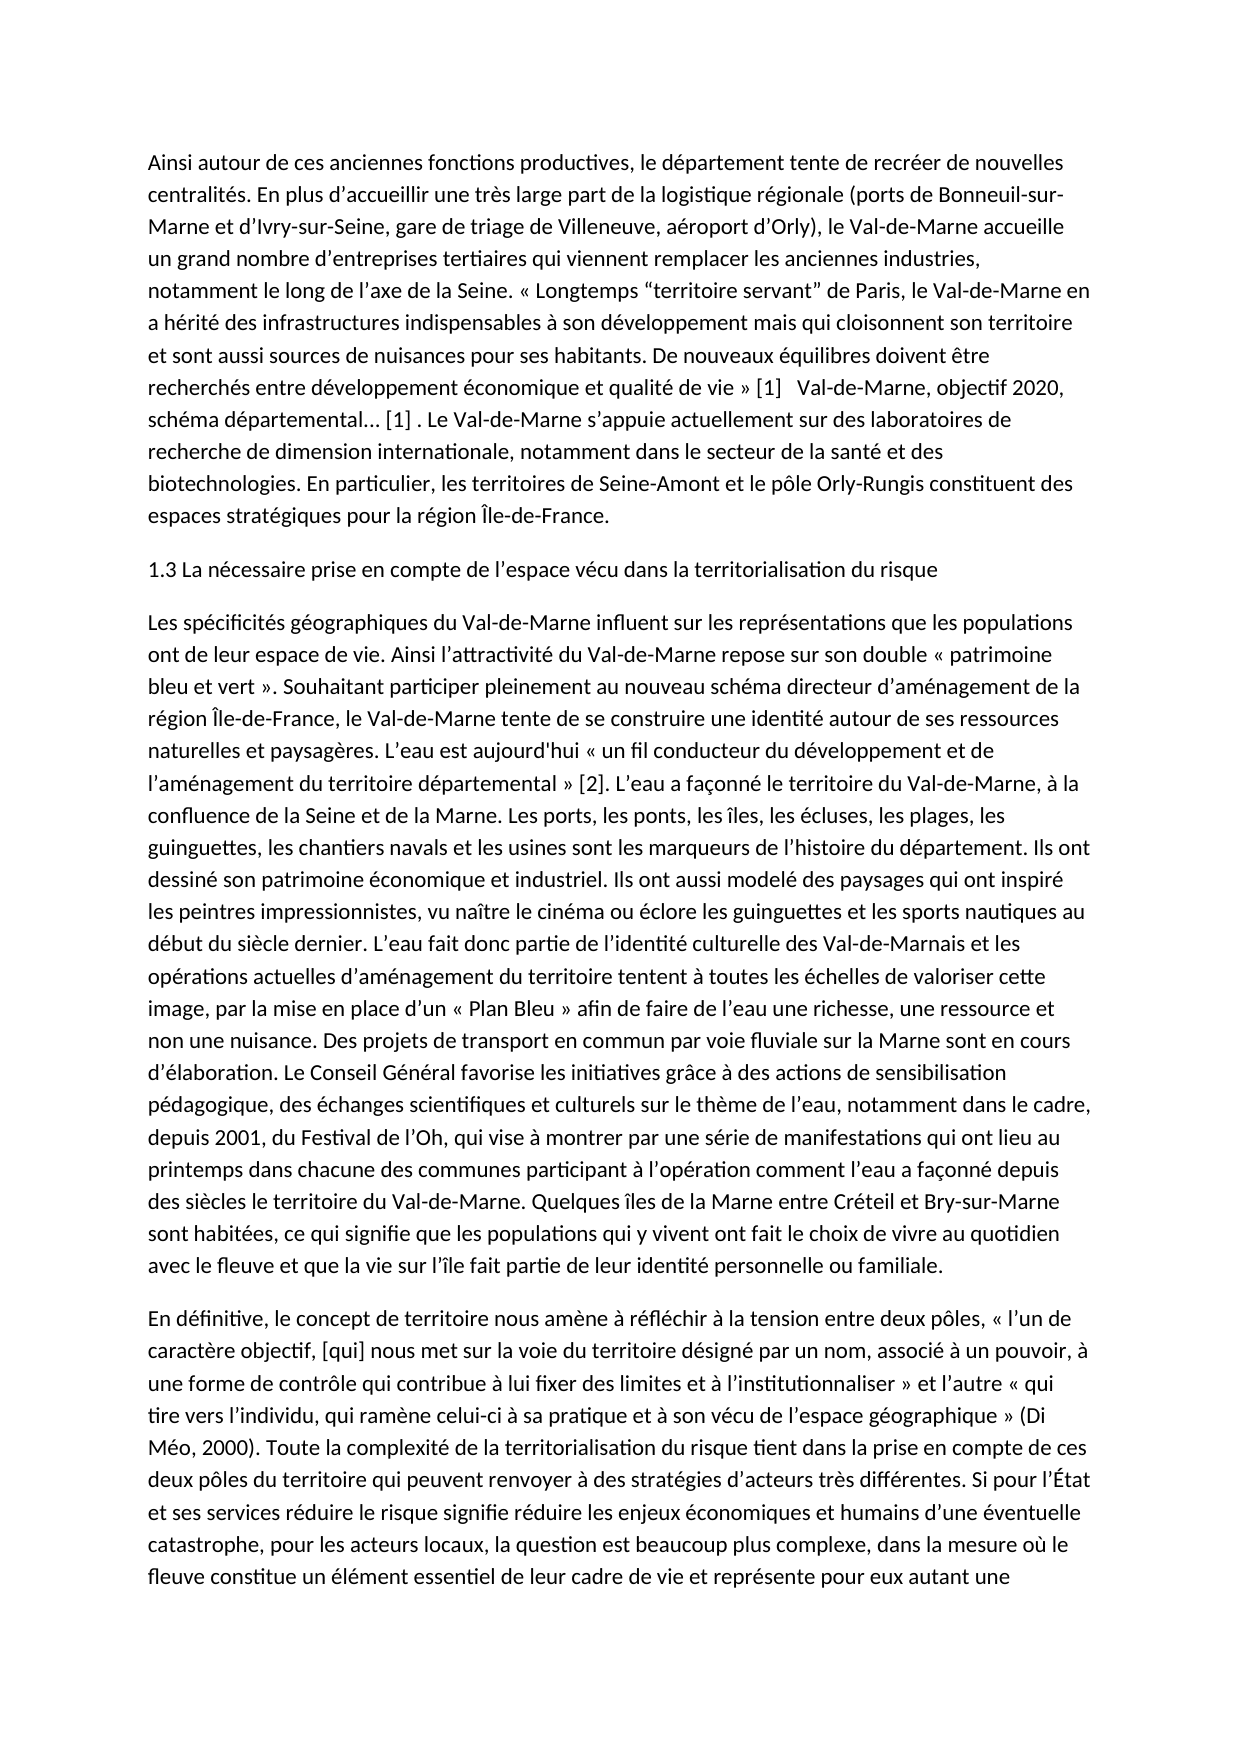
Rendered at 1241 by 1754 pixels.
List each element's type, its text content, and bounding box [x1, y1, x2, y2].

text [148, 1304, 1093, 1590]
text 1.3 La nécessaire prise en compte de l’espace vécu dans la territorialisation du risque [148, 555, 1093, 583]
text Ainsi autour de ces anciennes fonctions productives, le département tente de recréer de nouvelles centralités. En plus d’accueillir une très large part de la logistique régionale (ports de Bonneuil-sur-Marne et d’Ivry-sur-Seine, gare de triage de Villeneuve, aéroport d’Orly), le Val-de-Marne accueille un grand nombre d’entreprises tertiaires qui viennent remplacer les anciennes industries, notamment le long de l’axe de la Seine. « Longtemps “territoire servant” de Paris, le Val-de-Marne en a hérité des infrastructures indispensables à son développement mais qui cloisonnent son territoire et sont aussi sources de nuisances pour ses habitants. De nouveaux équilibres doivent être recherchés entre développement économique et qualité de vie » [1] Val-de-Marne, objectif 2020, schéma départemental... [1] . Le Val-de-Marne s’appuie actuellement sur des laboratoires de recherche de dimension internationale, notamment dans le secteur de la santé et des biotechnologies. En particulier, les territoires de Seine-Amont et le pôle Orly-Rungis constituent des espaces stratégiques pour la région Île-de-France. [148, 148, 1093, 530]
text Les spécificités géographiques du Val-de-Marne influent sur les représentations que les populations ont de leur espace de vie. Ainsi l’attractivité du Val-de-Marne repose sur son double « patrimoine bleu et vert ». Souhaitant participer pleinement au nouveau schéma directeur d’aménagement de la région Île-de-France, le Val-de-Marne tente de se construire une identité autour de ses ressources naturelles et paysagères. L’eau est aujourd'hui « un fil conducteur du développement et de l’aménagement du territoire départemental » [2]. L’eau a façonné le territoire du Val-de-Marne, à la confluence de la Seine et de la Marne. Les ports, les ponts, les îles, les écluses, les plages, les guinguettes, les chantiers navals et les usines sont les marqueurs de l’histoire du département. Ils ont dessiné son patrimoine économique et industriel. Ils ont aussi modelé des paysages qui ont inspiré les peintres impressionnistes, vu naître le cinéma ou éclore les guinguettes et les sports nautiques au début du siècle dernier. L’eau fait donc partie de l’identité culturelle des Val-de-Marnais et les opérations actuelles d’aménagement du territoire tentent à toutes les échelles de valoriser cette image, par la mise en place d’un « Plan Bleu » afin de faire de l’eau une richesse, une ressource et non une nuisance. Des projets de transport en commun par voie fluviale sur la Marne sont en cours d’élaboration. Le Conseil Général favorise les initiatives grâce à des actions de sensibilisation pédagogique, des échanges scientifiques et culturels sur le thème de l’eau, notamment dans le cadre, depuis 2001, du Festival de l’Oh, qui vise à montrer par une série de manifestations qui ont lieu au printemps dans chacune des communes participant à l’opération comment l’eau a façonné depuis des siècles le territoire du Val-de-Marne. Quelques îles de la Marne entre Créteil et Bry-sur-Marne sont habitées, ce qui signifie que les populations qui y vivent ont fait le choix de vivre au quotidien avec le fleuve et que la vie sur l’île fait partie de leur identité personnelle ou familiale. [148, 608, 1093, 1279]
